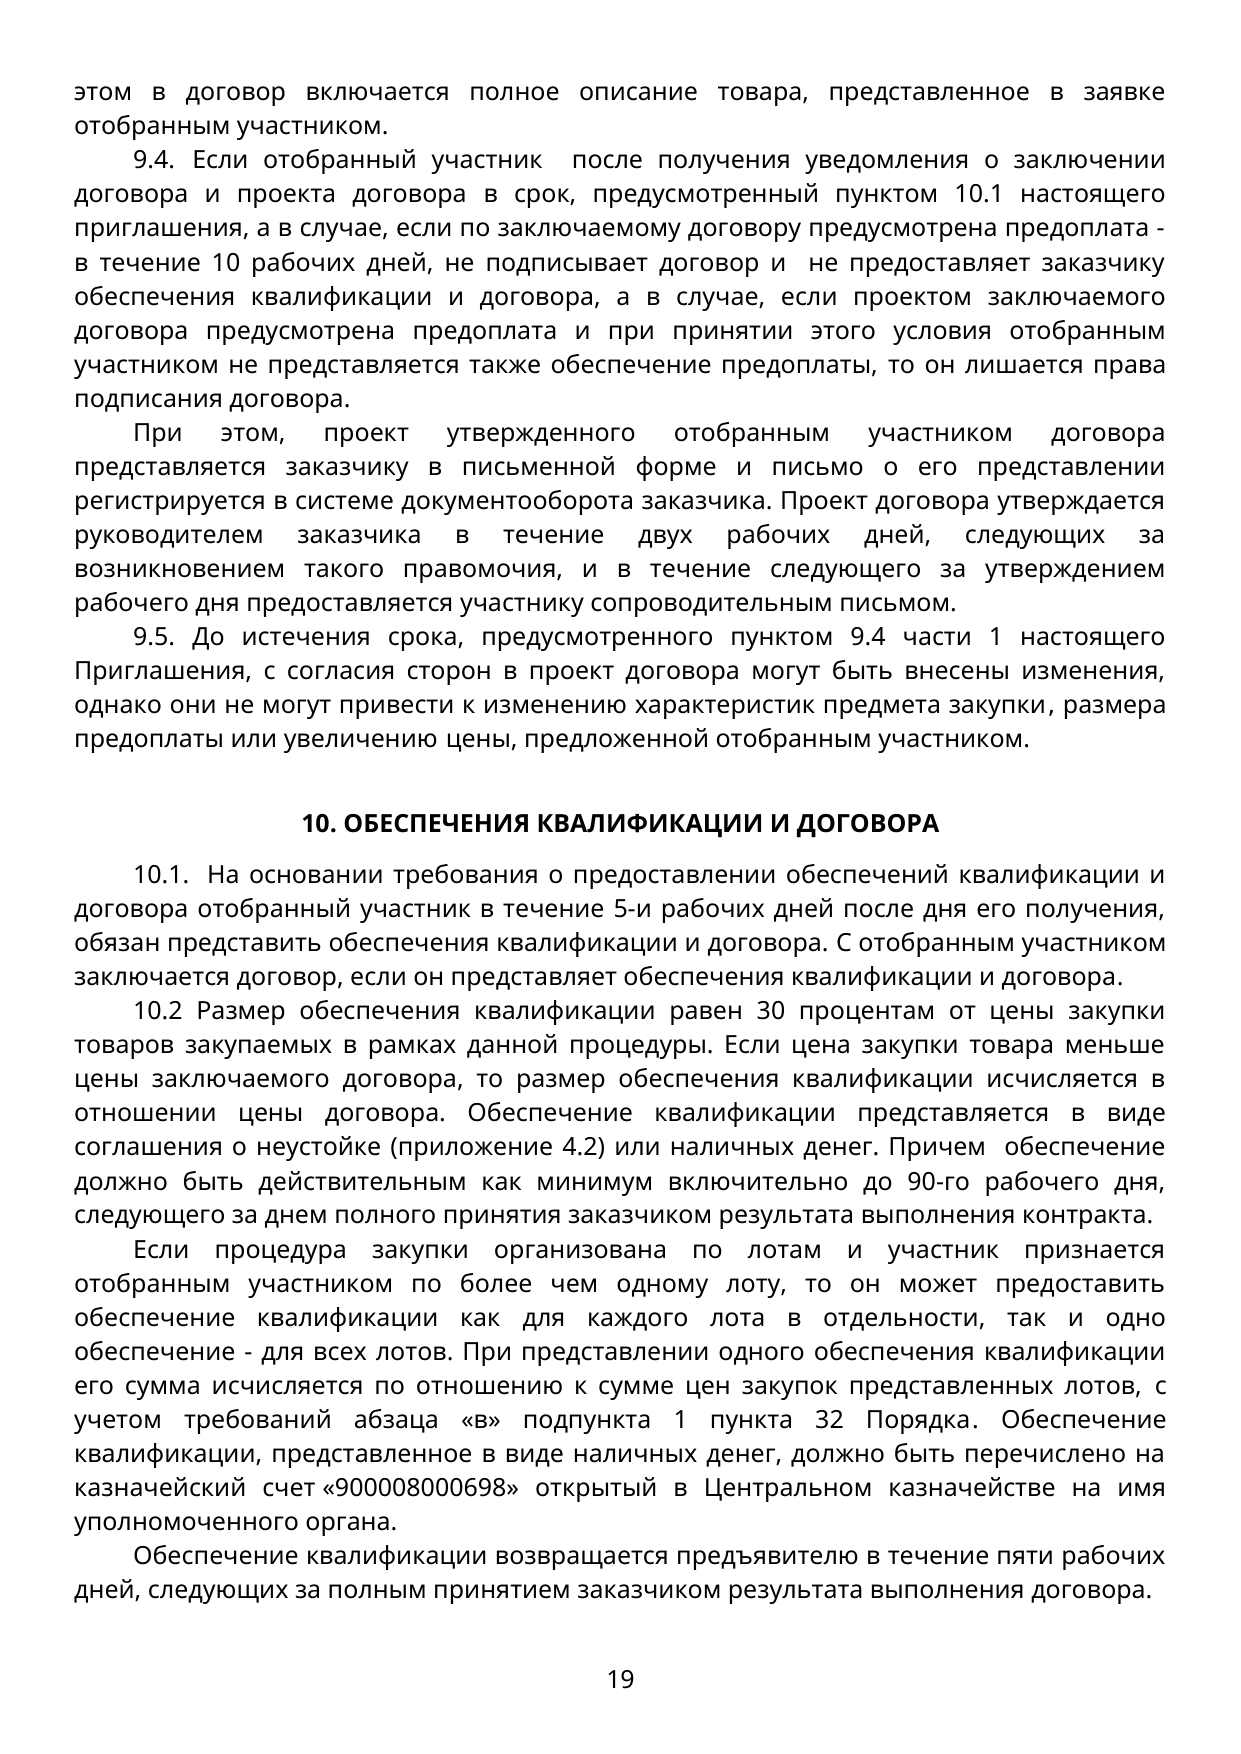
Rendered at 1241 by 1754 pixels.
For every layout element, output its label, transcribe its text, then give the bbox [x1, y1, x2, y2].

text Если процедура закупки организована по лотам и участник признается отобранным участником по более чем одному лоту, то он может предоставить обеспечение квалификации как для каждого лота в отдельности, так и одно обеспечение - для всех лотов. При представлении одного обеспечения квалификации его сумма исчисляется по отношению к сумме цен закупок представленных лотов, с учетом требований абзаца «в» подпункта 1 пункта 32 Порядка. Обеспечение квалификации, представленное в виде наличных денег, должно быть перечислено на казначейский счет «900008000698» открытый в Центральном казначействе на имя уполномоченного органа. [74, 1231, 1167, 1538]
text 10.2 Размер обеспечения квалификации равен 30 процентам от цены закупки товаров закупаемых в рамках данной процедуры. Если цена закупки товара меньше цены заключаемого договора, то размер обеспечения квалификации исчисляется в отношении цены договора. Обеспечение квалификации представляется в виде соглашения о неустойке (приложение 4.2) или наличных денег. Причем обеспечение должно быть действительным как минимум включительно до 90-го рабочего дня, следующего за днем полного принятия заказчиком результата выполнения контракта. [74, 993, 1167, 1231]
text 9.5. До истечения срока, предусмотренного пунктом 9.4 части 1 настоящего Приглашения, с согласия сторон в проект договора могут быть внесены изменения, однако они не могут привести к изменению характеристик предмета закупки, размера предоплаты или увеличению цены, предложенной отобранным участником. [74, 619, 1167, 755]
text При этом, проект утвержденного отобранным участником договора представляется заказчику в письменной форме и письмо о его представлении регистрируется в системе документооборота заказчика. Проект договора утверждается руководителем заказчика в течение двух рабочих дней, следующих за возникновением такого правомочия, и в течение следующего за утверждением рабочего дня предоставляется участнику сопроводительным письмом. [74, 414, 1167, 619]
text 10. ОБЕСПЕЧЕНИЯ КВАЛИФИКАЦИИ И ДОГОВОРА [74, 806, 1167, 840]
text Обеспечение квалификации возвращается предъявителю в течение пяти рабочих дней, следующих за полным принятием заказчиком результата выполнения договора. [74, 1538, 1167, 1606]
text 9.4. Если отобранный участник после получения уведомления о заключении договора и проекта договора в срок, предусмотренный пунктом 10.1 настоящего приглашения, а в случае, если по заключаемому договору предусмотрена предоплата - в течение 10 рабочих дней, не подписывает договор и не предоставляет заказчику обеспечения квалификации и договора, а в случае, если проектом заключаемого договора предусмотрена предоплата и при принятии этого условия отобранным участником не представляется также обеспечение предоплаты, то он лишается права подписания договора. [74, 142, 1167, 414]
text 10.1. На основании требования о предоставлении обеспечений квалификации и договора отобранный участник в течение 5-и рабочих дней после дня его получения, обязан представить обеспечения квалификации и договора. С отобранным участником заключается договор, если он представляет обеспечения квалификации и договора. [74, 857, 1167, 993]
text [74, 74, 1167, 142]
